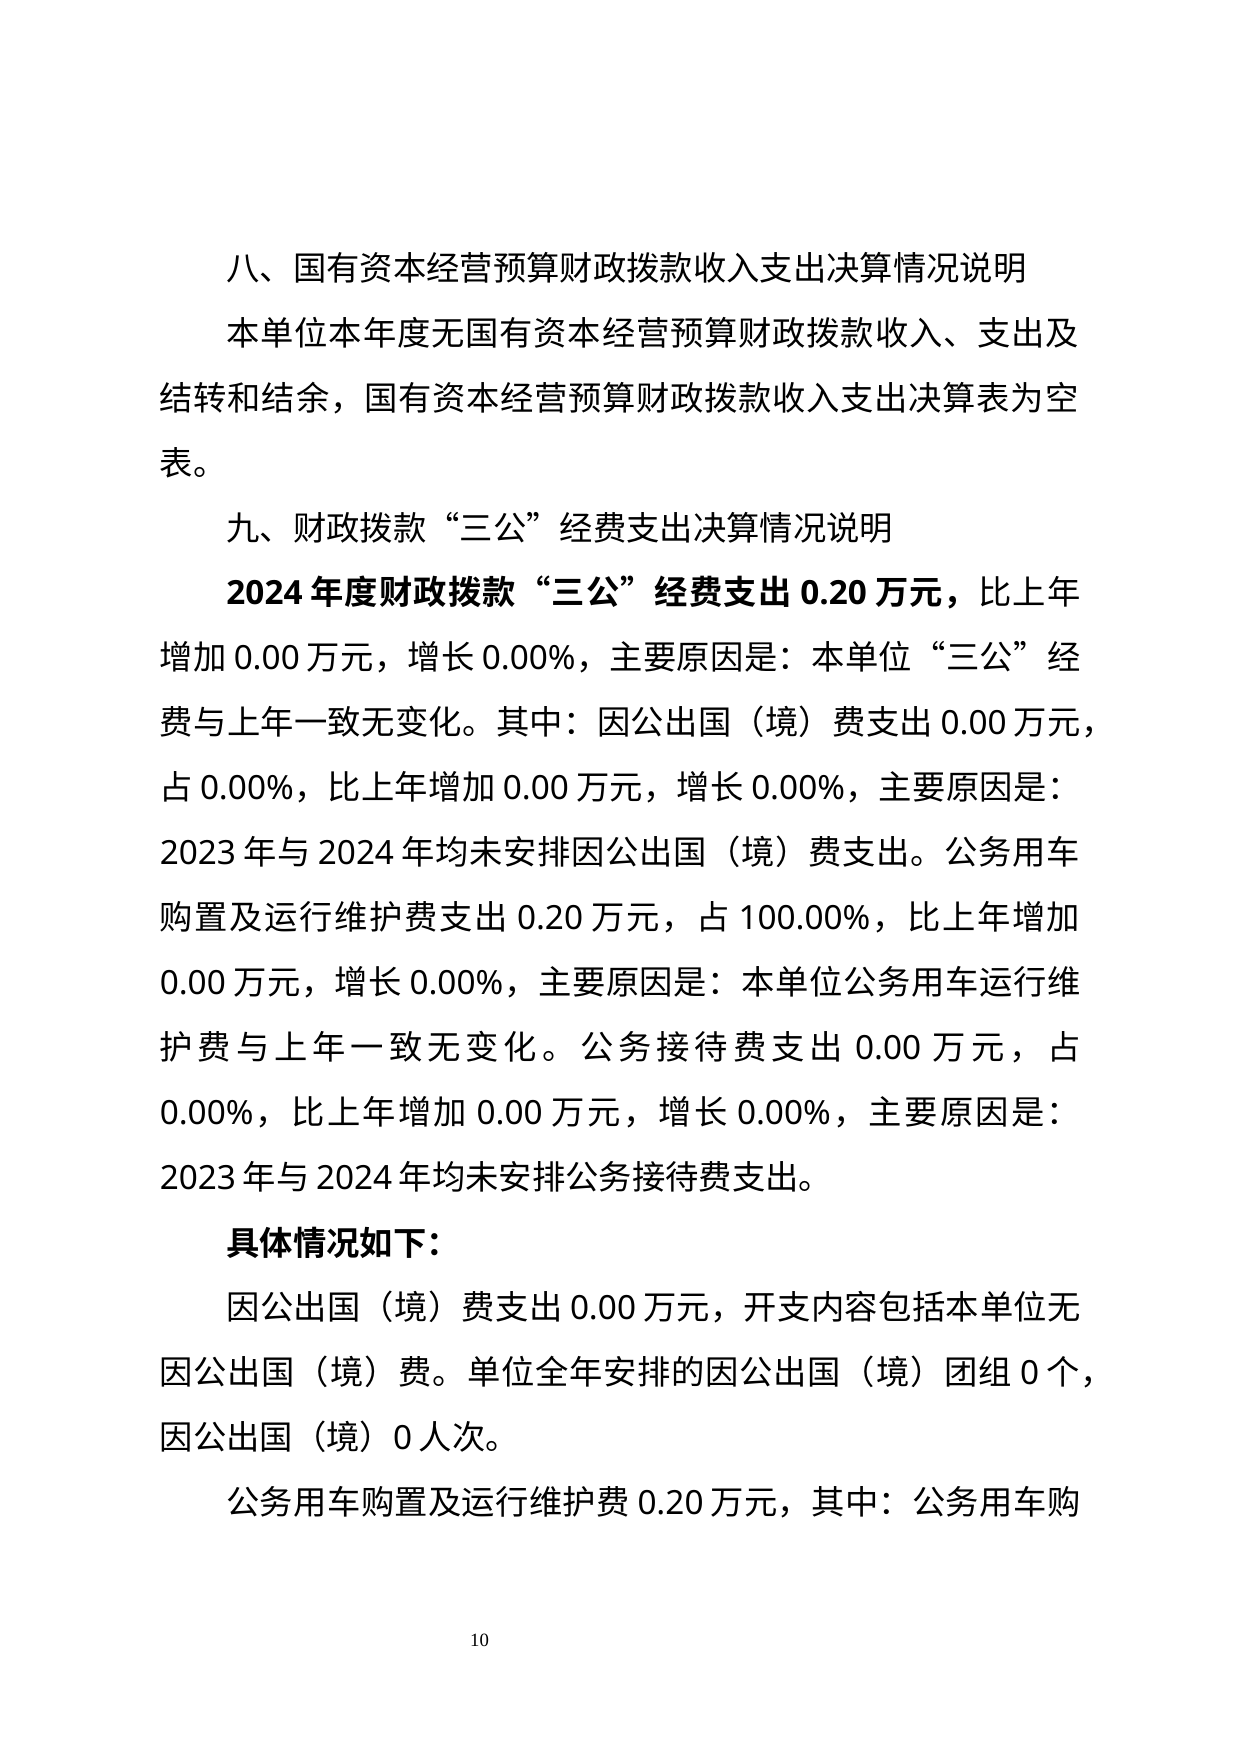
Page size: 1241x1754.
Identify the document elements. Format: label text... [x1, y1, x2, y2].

text 具体情况如下： [159, 1208, 1081, 1273]
text 2024年度财政拨款“三公”经费支出0.20万元，比上年增加0.00万元，增长0.00%，主要原因是：本单位“三公”经费与上年一致无变化。其中：因公出国（境）费支出0.00万元，占0.00%，比上年增加0.00万元，增长0.00%，主要原因是：2023年与2024年均未安排因公出国（境）费支出。公务用车购置及运行维护费支出0.20万元，占100.00%，比上年增加0.00万元，增长0.00%，主要原因是：本单位公务用车运行维护费与上年一致无变化。公务接待费支出0.00万元，占0.00%，比上年增加0.00万元，增长0.00%，主要原因是：2023年与2024年均未安排公务接待费支出。 [159, 558, 1081, 1208]
text 因公出国（境）费支出0.00万元，开支内容包括本单位无因公出国（境）费。单位全年安排的因公出国（境）团组0个，因公出国（境）0人次。 [159, 1273, 1081, 1468]
text 九、财政拨款“三公”经费支出决算情况说明 [159, 493, 1081, 558]
text 本单位本年度无国有资本经营预算财政拨款收入、支出及结转和结余，国有资本经营预算财政拨款收入支出决算表为空表。 [159, 298, 1081, 493]
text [159, 1468, 1081, 1533]
text 八、国有资本经营预算财政拨款收入支出决算情况说明 [159, 233, 1081, 298]
